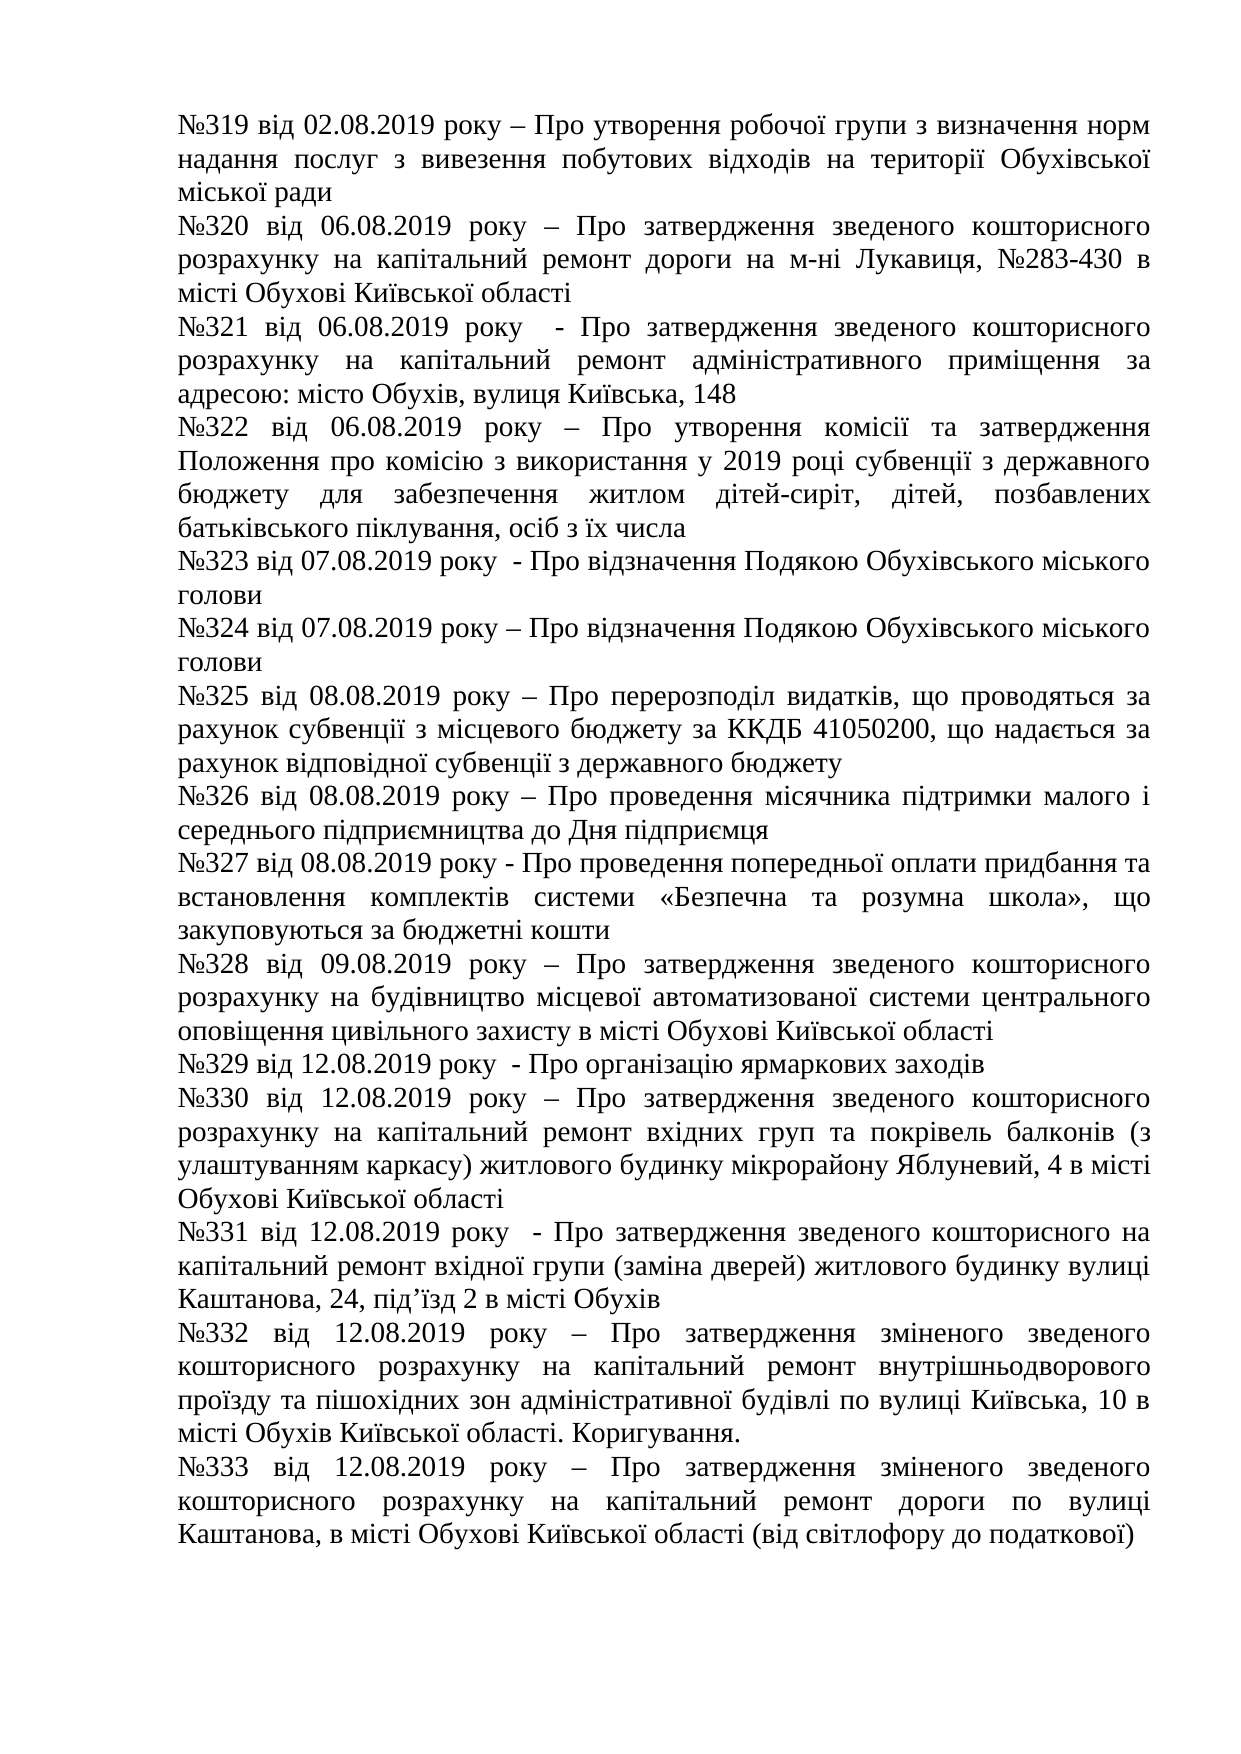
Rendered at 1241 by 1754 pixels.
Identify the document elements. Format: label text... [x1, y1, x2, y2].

text №328 від 09.08.2019 року – Про затвердження зведеного кошторисного розрахунку на будівництво місцевої автоматизованої системи центрального оповіщення цивільного захисту в місті Обухові Київської області [177, 946, 1152, 1047]
text №323 від 07.08.2019 року - Про відзначення Подякою Обухівського міського голови [177, 543, 1152, 611]
text №326 від 08.08.2019 року – Про проведення місячника підтримки малого і середнього підприємництва до Дня підприємця [177, 778, 1152, 845]
text №322 від 06.08.2019 року – Про утворення комісії та затвердження Положення про комісію з використання у 2019 році субвенції з державного бюджету для забезпечення житлом дітей-сиріт, дітей, позбавлених батьківського піклування, осіб з їх числа [177, 409, 1152, 543]
text №331 від 12.08.2019 року - Про затвердження зведеного кошторисного на капітальний ремонт вхідної групи (заміна дверей) житлового будинку вулиці Каштанова, 24, під’їзд 2 в місті Обухів [177, 1214, 1152, 1315]
text №330 від 12.08.2019 року – Про затвердження зведеного кошторисного розрахунку на капітальний ремонт вхідних груп та покрівель балконів (з улаштуванням каркасу) житлового будинку мікрорайону Яблуневий, 4 в місті Обухові Київської області [177, 1080, 1152, 1214]
text №332 від 12.08.2019 року – Про затвердження зміненого зведеного кошторисного розрахунку на капітальний ремонт внутрішньодворового проїзду та пішохідних зон адміністративної будівлі по вулиці Київська, 10 в місті Обухів Київської області. Коригування. [177, 1315, 1152, 1449]
text №319 від 02.08.2019 року – Про утворення робочої групи з визначення норм надання послуг з вивезення побутових відходів на території Обухівської міської ради [177, 107, 1152, 208]
text №321 від 06.08.2019 року - Про затвердження зведеного кошторисного розрахунку на капітальний ремонт адміністративного приміщення за адресою: місто Обухів, вулиця Київська, 148 [177, 309, 1152, 409]
text №333 від 12.08.2019 року – Про затвердження зміненого зведеного кошторисного розрахунку на капітальний ремонт дороги по вулиці Каштанова, в місті Обухові Київської області (від світлофору до податкової) [177, 1449, 1152, 1550]
text №320 від 06.08.2019 року – Про затвердження зведеного кошторисного розрахунку на капітальний ремонт дороги на м-ні Лукавиця, №283-430 в місті Обухові Київської області [177, 208, 1152, 309]
text №327 від 08.08.2019 року - Про проведення попередньої оплати придбання та встановлення комплектів системи «Безпечна та розумна школа», що закуповуються за бюджетні кошти [177, 845, 1152, 946]
text №325 від 08.08.2019 року – Про перерозподіл видатків, що проводяться за рахунок субвенції з місцевого бюджету за ККДБ 41050200, що надається за рахунок відповідної субвенції з державного бюджету [177, 678, 1152, 778]
text №324 від 07.08.2019 року – Про відзначення Подякою Обухівського міського голови [177, 611, 1152, 678]
text №329 від 12.08.2019 року - Про організацію ярмаркових заходів [177, 1047, 1152, 1080]
